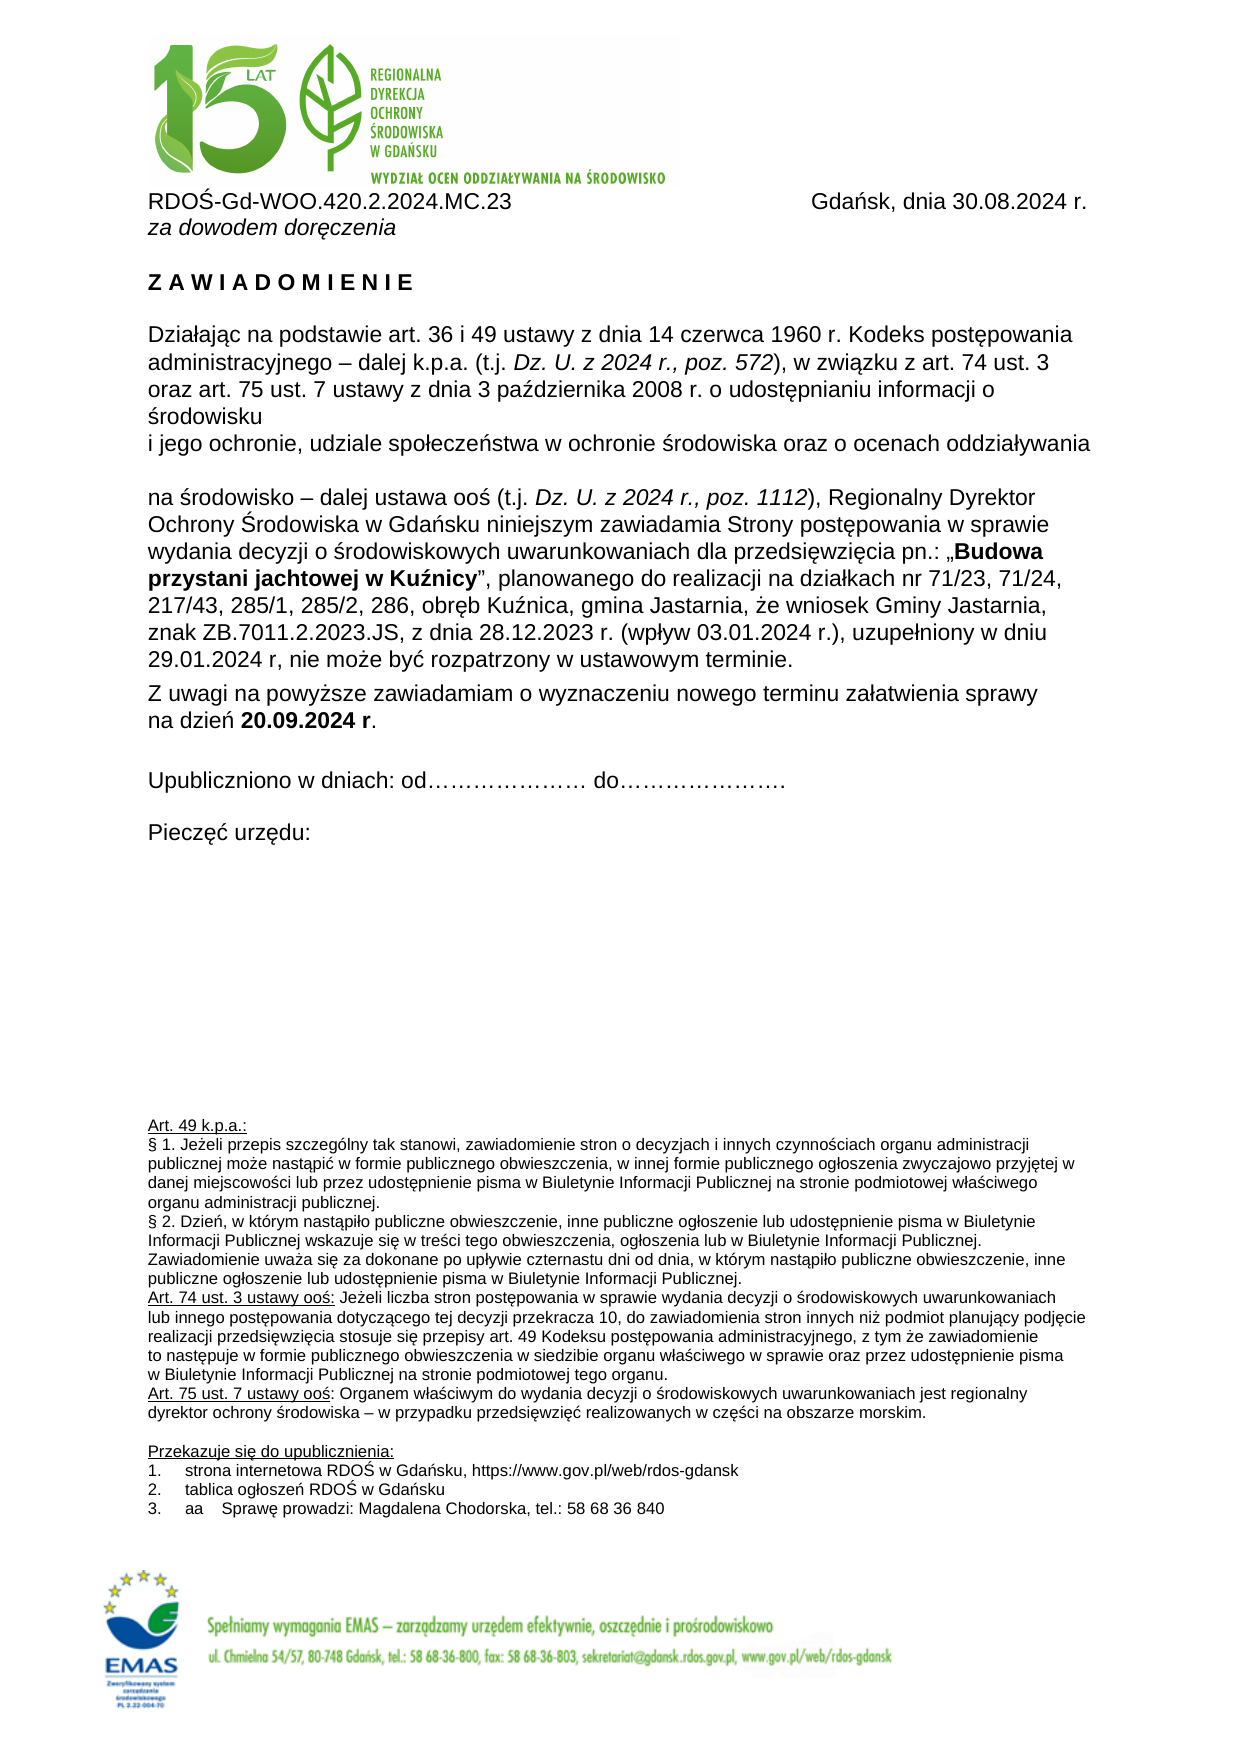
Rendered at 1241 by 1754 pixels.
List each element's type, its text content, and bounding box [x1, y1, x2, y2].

text § 1. Jeżeli przepis szczególny tak stanowi, zawiadomienie stron o decyzjach i innych czynnościach organu administracji publicznej może nastąpić w formie publicznego obwieszczenia, w innej formie publicznego ogłoszenia zwyczajowo przyjętej w danej miejscowości lub przez udostępnienie pisma w Biuletynie Informacji Publicznej na stronie podmiotowej właściwego organu administracji publicznej. [148, 1135, 1093, 1212]
text Działając na podstawie art. 36 i 49 ustawy z dnia 14 czerwca 1960 r. Kodeks postępowania administracyjnego – dalej k.p.a. (t.j. Dz. U. z 2024 r., poz. 572), w związku z art. 74 ust. 3 oraz art. 75 ust. 7 ustawy z dnia 3 października 2008 r. o udostępnianiu informacji o środowisku i jego ochronie, udziale społeczeństwa w ochronie środowiska oraz o ocenach oddziaływania na środowisko – dalej ustawa ooś (t.j. Dz. U. z 2024 r., poz. 1112), Regionalny Dyrektor Ochrony Środowiska w Gdańsku niniejszym zawiadamia Strony postępowania w sprawie wydania decyzji o środowiskowych uwarunkowaniach dla przedsięwzięcia pn.: „Budowa przystani jachtowej w Kuźnicy”, planowanego do realizacji na działkach nr 71/23, 71/24, 217/43, 285/1, 285/2, 286, obręb Kuźnica, gmina Jastarnia, że wniosek Gminy Jastarnia, znak ZB.7011.2.2023.JS, z dnia 28.12.2023 r. (wpływ 03.01.2024 r.), uzupełniony w dniu 29.01.2024 r, nie może być rozpatrzony w ustawowym terminie. [148, 321, 1093, 673]
text Z uwagi na powyższe zawiadamiam o wyznaczeniu nowego terminu załatwienia sprawy na dzień 20.09.2024 r. [148, 680, 1093, 733]
text § 2. Dzień, w którym nastąpiło publiczne obwieszczenie, inne publiczne ogłoszenie lub udostępnienie pisma w Biuletynie Informacji Publicznej wskazuje się w treści tego obwieszczenia, ogłoszenia lub w Biuletynie Informacji Publicznej. Zawiadomienie uważa się za dokonane po upływie czternastu dni od dnia, w którym nastąpiło publiczne obwieszczenie, inne publiczne ogłoszenie lub udostępnienie pisma w Biuletynie Informacji Publicznej. [148, 1212, 1093, 1288]
text Pieczęć urzędu: [148, 819, 1093, 846]
list aa Sprawę prowadzi: Magdalena Chodorska, tel.: 58 68 36 840 [148, 1499, 1093, 1518]
text Art. 49 k.p.a.: [148, 1116, 1093, 1135]
picture [103, 1570, 916, 1713]
text za dowodem doręczenia [148, 214, 1093, 241]
text Z A W I A D O M I E N I E [148, 269, 1093, 295]
text Art. 75 ust. 7 ustawy ooś: Organem właściwym do wydania decyzji o środowiskowych uwarunkowaniach jest regionalny dyrektor ochrony środowiska – w przypadku przedsięwzięć realizowanych w części na obszarze morskim. [148, 1384, 1093, 1422]
text Przekazuje się do upublicznienia: [148, 1442, 1093, 1461]
list strona internetowa RDOŚ w Gdańsku, https://www.gov.pl/web/rdos-gdansk [148, 1461, 1093, 1480]
picture [147, 35, 681, 188]
text Art. 74 ust. 3 ustawy ooś: Jeżeli liczba stron postępowania w sprawie wydania decyzji o środowiskowych uwarunkowaniach lub innego postępowania dotyczącego tej decyzji przekracza 10, do zawiadomienia stron innych niż podmiot planujący podjęcie realizacji przedsięwzięcia stosuje się przepisy art. 49 Kodeksu postępowania administracyjnego, z tym że zawiadomienie to następuje w formie publicznego obwieszczenia w siedzibie organu właściwego w sprawie oraz przez udostępnienie pisma w Biuletynie Informacji Publicznej na stronie podmiotowej tego organu. [148, 1288, 1093, 1384]
text Upubliczniono w dniach: od………………… do…………………. [148, 767, 1093, 793]
list tablica ogłoszeń RDOŚ w Gdańsku [148, 1480, 1093, 1499]
text RDOŚ-Gd-WOO.420.2.2024.MC.23 Gdańsk, dnia 30.08.2024 r. [148, 188, 1093, 214]
